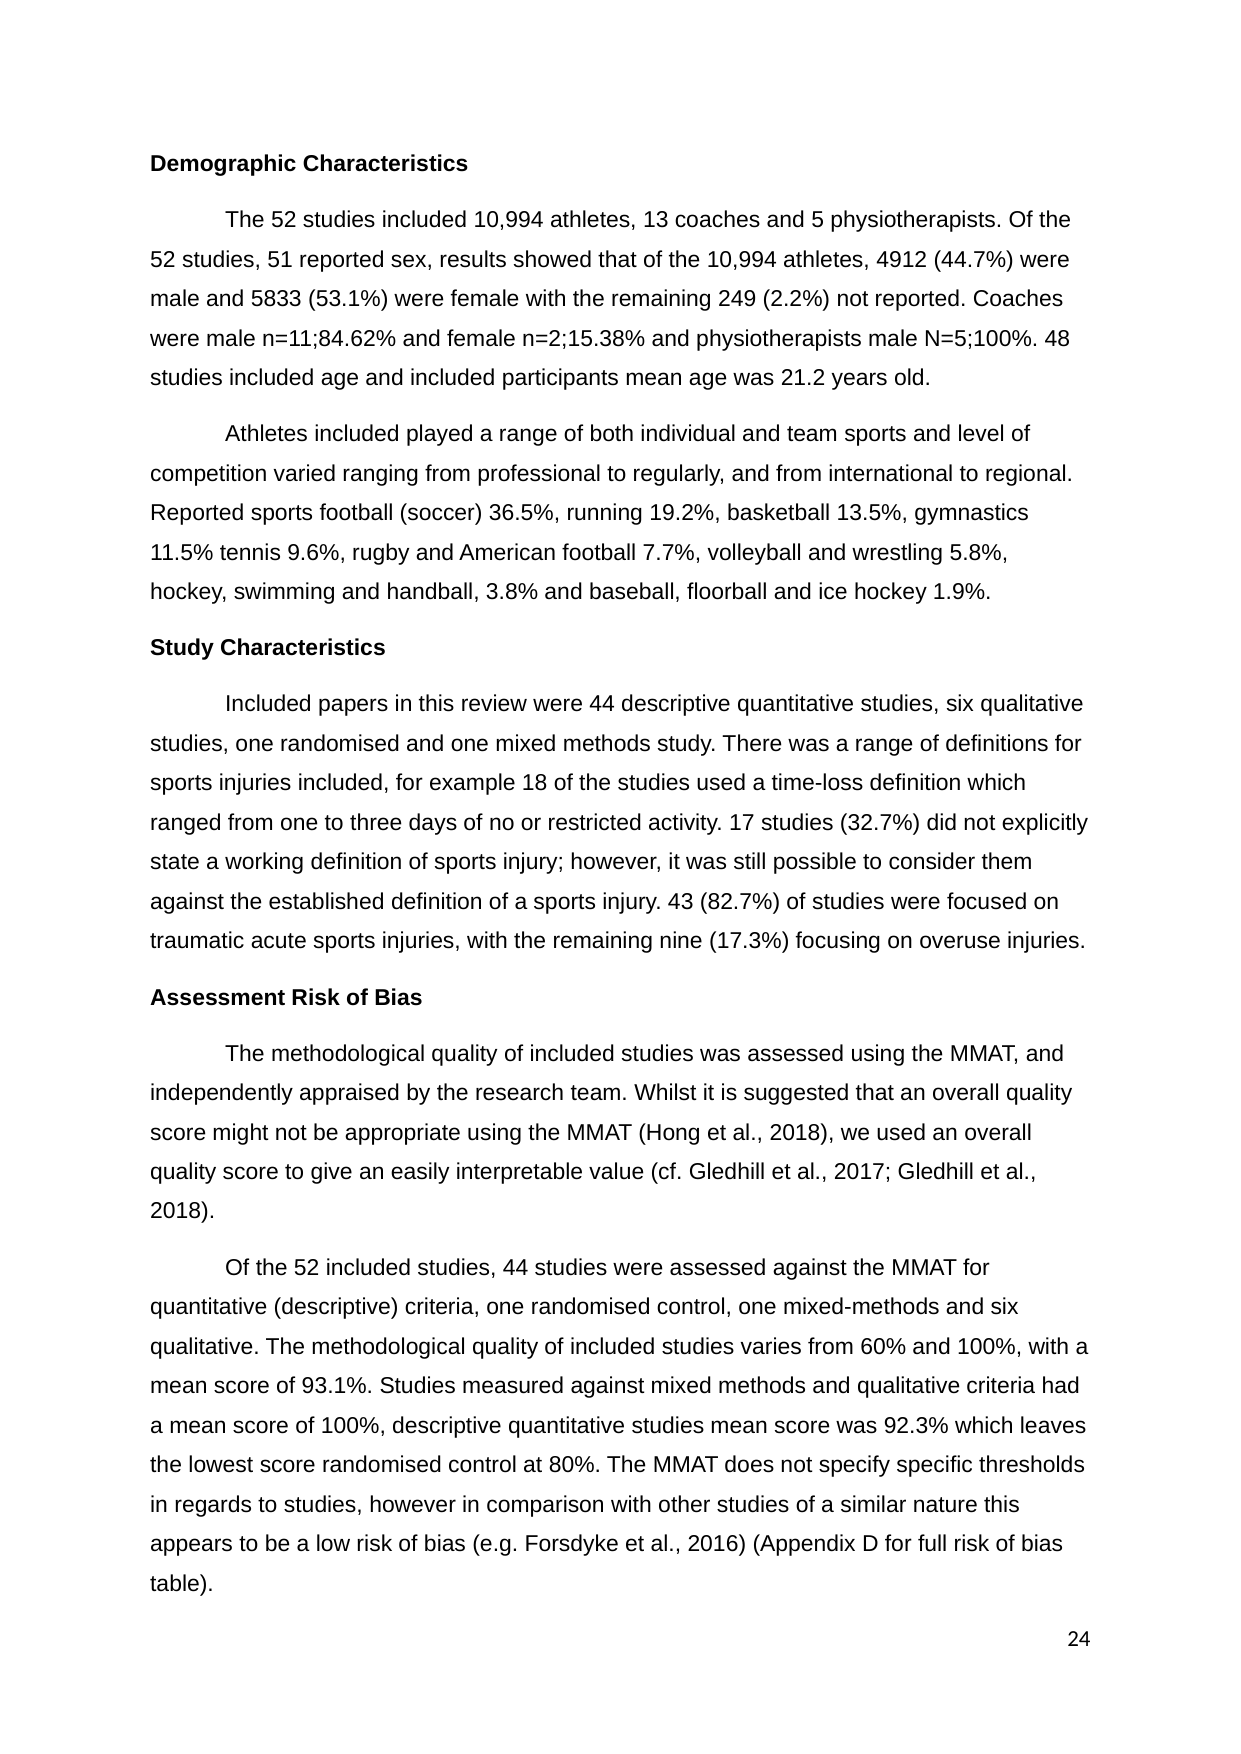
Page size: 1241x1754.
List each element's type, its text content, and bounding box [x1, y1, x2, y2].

text Of the 52 included studies, 44 studies were assessed against the MMAT for quantitative (descriptive) criteria, one randomised control, one mixed-methods and six qualitative. The methodological quality of included studies varies from 60% and 100%, with a mean score of 93.1%. Studies measured against mixed methods and qualitative criteria had a mean score of 100%, descriptive quantitative studies mean score was 92.3% which leaves the lowest score randomised control at 80%. The MMAT does not specify specific thresholds in regards to studies, however in comparison with other studies of a similar nature this appears to be a low risk of bias (e.g. Forsdyke et al., 2016) (Appendix D for full risk of bias table). [150, 1254, 1090, 1596]
text The methodological quality of included studies was assessed using the MMAT, and independently appraised by the research team. Whilst it is suggested that an overall quality score might not be appropriate using the MMAT (Hong et al., 2018), we used an overall quality score to give an easily interpretable value (cf. Gledhill et al., 2017; Gledhill et al., 2018). [150, 1039, 1090, 1224]
text Demographic Characteristics [150, 150, 1090, 176]
text Athletes included played a range of both individual and team sports and level of competition varied ranging from professional to regularly, and from international to regional. Reported sports football (soccer) 36.5%, running 19.2%, basketball 13.5%, gymnastics 11.5% tennis 9.6%, rugby and American football 7.7%, volleyball and wrestling 5.8%, hockey, swimming and handball, 3.8% and baseball, floorball and ice hockey 1.9%. [150, 420, 1090, 604]
text Included papers in this review were 44 descriptive quantitative studies, six qualitative studies, one randomised and one mixed methods study. There was a range of definitions for sports injuries included, for example 18 of the studies used a time-loss definition which ranged from one to three days of no or restricted activity. 17 studies (32.7%) did not explicitly state a working definition of sports injury; however, it was still possible to consider them against the established definition of a sports injury. 43 (82.7%) of studies were focused on traumatic acute sports injuries, with the remaining nine (17.3%) focusing on overuse injuries. [150, 690, 1090, 954]
text Study Characteristics [150, 634, 1090, 661]
text Assessment Risk of Bias [150, 983, 1090, 1010]
text The 52 studies included 10,994 athletes, 13 coaches and 5 physiotherapists. Of the 52 studies, 51 reported sex, results showed that of the 10,994 athletes, 4912 (44.7%) were male and 5833 (53.1%) were female with the remaining 249 (2.2%) not reported. Coaches were male n=11;84.62% and female n=2;15.38% and physiotherapists male N=5;100%. 48 studies included age and included participants mean age was 21.2 years old. [150, 206, 1090, 390]
